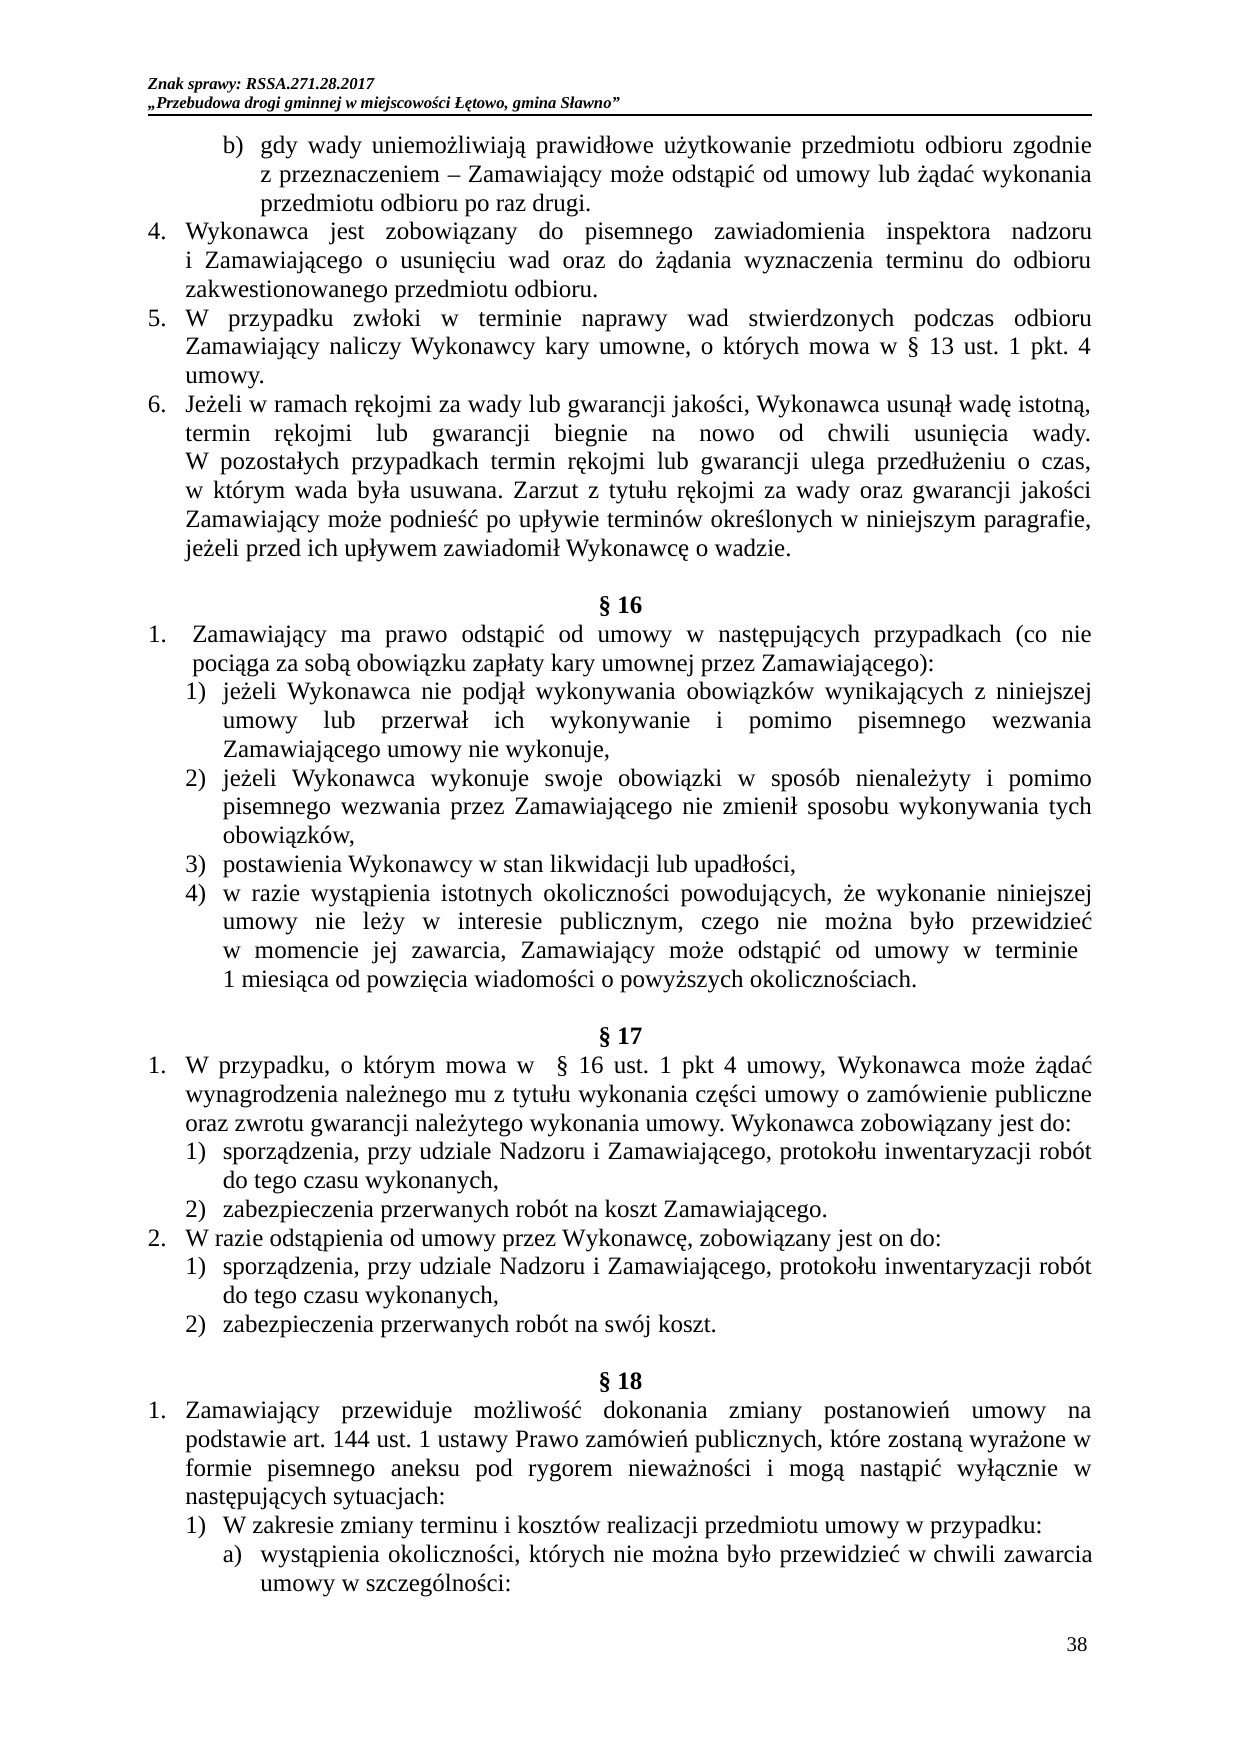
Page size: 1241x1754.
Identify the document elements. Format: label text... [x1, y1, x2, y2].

text § 17 [148, 1021, 1092, 1050]
list W przypadku, o którym mowa w § 16 ust. 1 pkt 4 umowy, Wykonawca może żądać wynagrodzenia należnego mu z tytułu wykonania części umowy o zamówienie publiczne oraz zwrotu gwarancji należytego wykonania umowy. Wykonawca zobowiązany jest do: [148, 1050, 1092, 1136]
list zabezpieczenia przerwanych robót na swój koszt. [185, 1309, 1092, 1338]
list jeżeli Wykonawca wykonuje swoje obowiązki w sposób nienależyty i pomimo pisemnego wezwania przez Zamawiającego nie zmienił sposobu wykonywania tych obowiązków, [185, 763, 1092, 849]
text § 18 [148, 1366, 1092, 1395]
list Zamawiający przewiduje możliwość dokonania zmiany postanowień umowy na podstawie art. 144 ust. 1 ustawy Prawo zamówień publicznych, które zostaną wyrażone w formie pisemnego aneksu pod rygorem nieważności i mogą nastąpić wyłącznie w następujących sytuacjach: [148, 1395, 1092, 1510]
list zabezpieczenia przerwanych robót na koszt Zamawiającego. [185, 1194, 1092, 1223]
list Zamawiający ma prawo odstąpić od umowy w następujących przypadkach (co nie pociąga za sobą obowiązku zapłaty kary umownej przez Zamawiającego): [148, 619, 1092, 676]
list wystąpienia okoliczności, których nie można było przewidzieć w chwili zawarcia umowy w szczególności: [223, 1539, 1092, 1596]
list Jeżeli w ramach rękojmi za wady lub gwarancji jakości, Wykonawca usunął wadę istotną, termin rękojmi lub gwarancji biegnie na nowo od chwili usunięcia wady. W pozostałych przypadkach termin rękojmi lub gwarancji ulega przedłużeniu o czas, w którym wada była usuwana. Zarzut z tytułu rękojmi za wady oraz gwarancji jakości Zamawiający może podnieść po upływie terminów określonych w niniejszym paragrafie, jeżeli przed ich upływem zawiadomił Wykonawcę o wadzie. [148, 389, 1092, 561]
list W przypadku zwłoki w terminie naprawy wad stwierdzonych podczas odbioru Zamawiający naliczy Wykonawcy kary umowne, o których mowa w § 13 ust. 1 pkt. 4 umowy. [148, 303, 1092, 389]
list postawienia Wykonawcy w stan likwidacji lub upadłości, [185, 849, 1092, 878]
list w razie wystąpienia istotnych okoliczności powodujących, że wykonanie niniejszej umowy nie leży w interesie publicznym, czego nie można było przewidzieć w momencie jej zawarcia, Zamawiający może odstąpić od umowy w terminie 1 miesiąca od powzięcia wiadomości o powyższych okolicznościach. [185, 878, 1092, 993]
list gdy wady uniemożliwiają prawidłowe użytkowanie przedmiotu odbioru zgodnie z przeznaczeniem – Zamawiający może odstąpić od umowy lub żądać wykonania przedmiotu odbioru po raz drugi. [223, 130, 1092, 216]
list W razie odstąpienia od umowy przez Wykonawcę, zobowiązany jest on do: [148, 1223, 1092, 1251]
list sporządzenia, przy udziale Nadzoru i Zamawiającego, protokołu inwentaryzacji robót do tego czasu wykonanych, [185, 1136, 1092, 1194]
list jeżeli Wykonawca nie podjął wykonywania obowiązków wynikających z niniejszej umowy lub przerwał ich wykonywanie i pomimo pisemnego wezwania Zamawiającego umowy nie wykonuje, [185, 676, 1092, 763]
list W zakresie zmiany terminu i kosztów realizacji przedmiotu umowy w przypadku: [185, 1510, 1092, 1539]
text § 16 [148, 590, 1092, 619]
list Wykonawca jest zobowiązany do pisemnego zawiadomienia inspektora nadzoru i Zamawiającego o usunięciu wad oraz do żądania wyznaczenia terminu do odbioru zakwestionowanego przedmiotu odbioru. [148, 216, 1092, 303]
list sporządzenia, przy udziale Nadzoru i Zamawiającego, protokołu inwentaryzacji robót do tego czasu wykonanych, [185, 1251, 1092, 1309]
